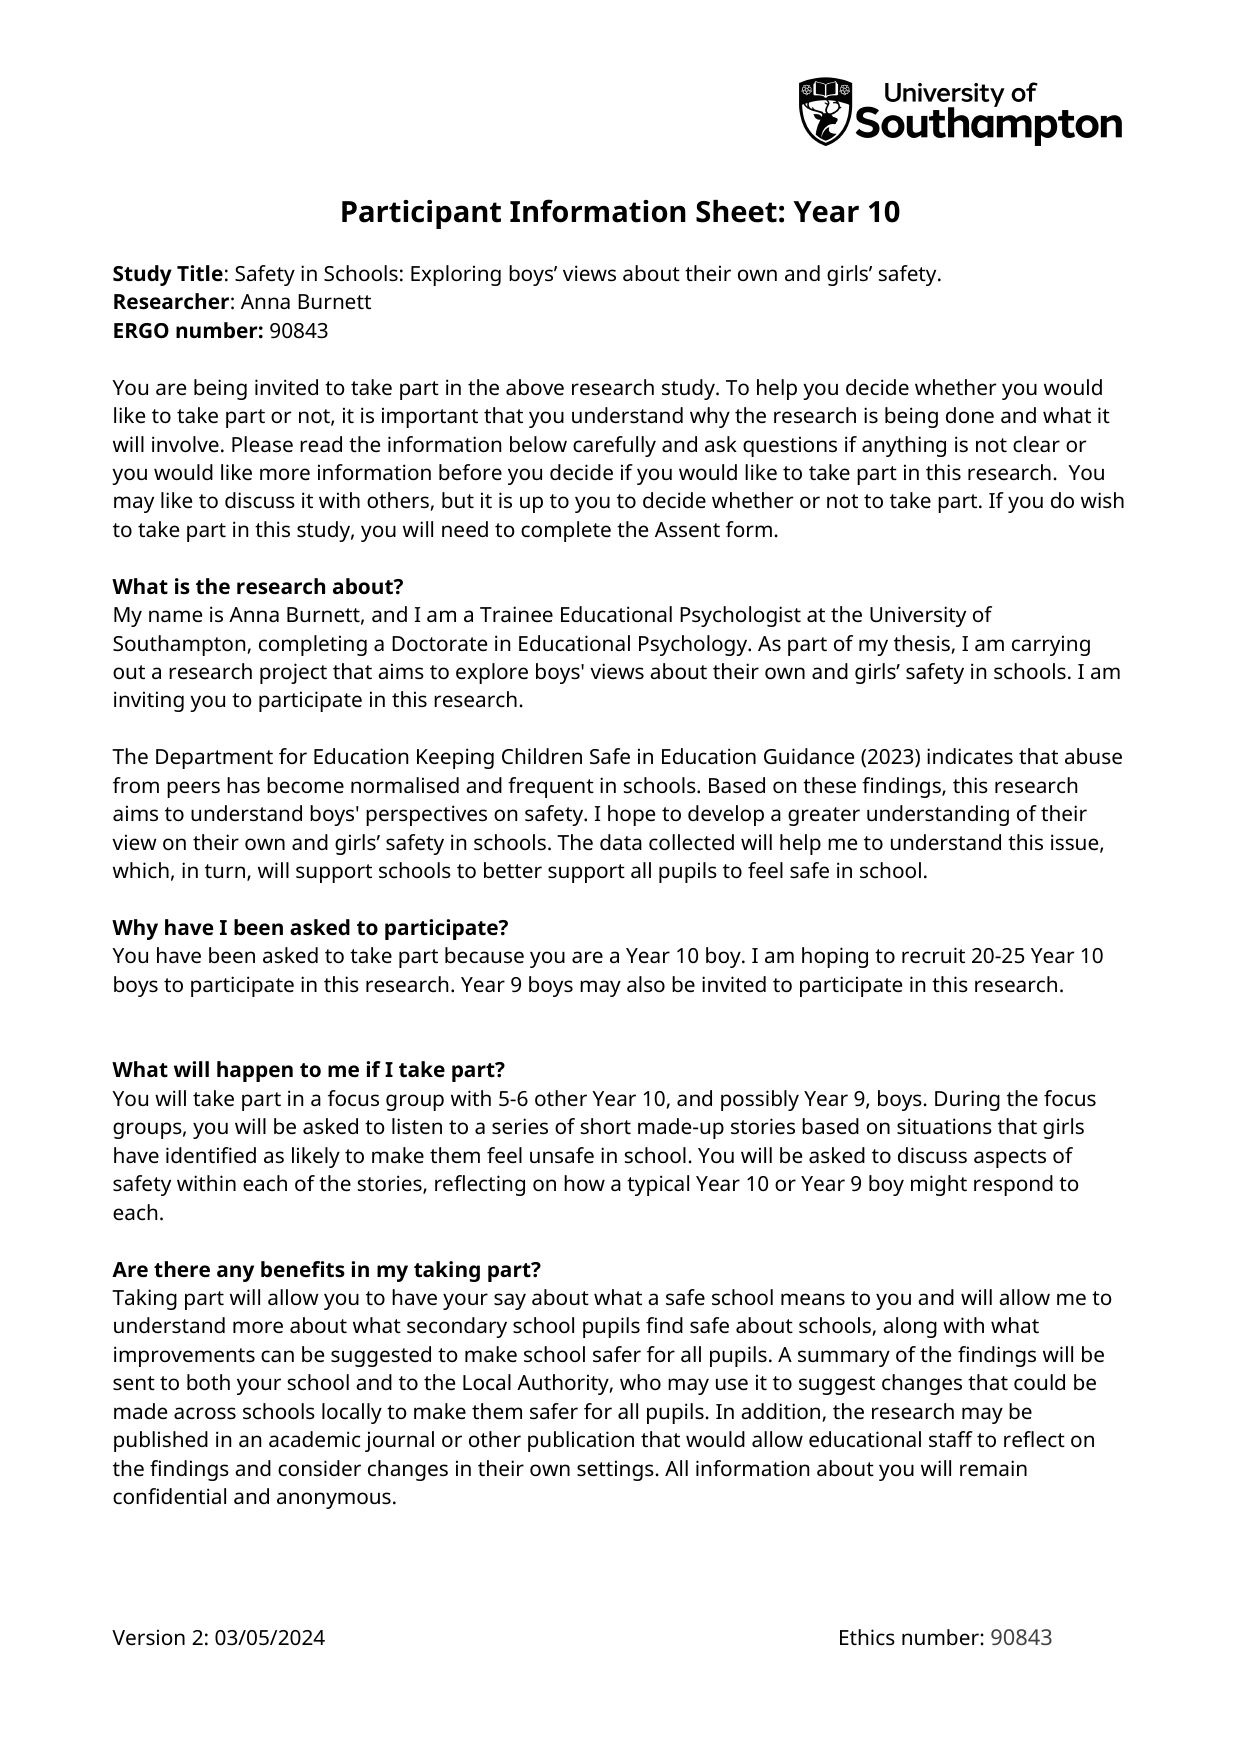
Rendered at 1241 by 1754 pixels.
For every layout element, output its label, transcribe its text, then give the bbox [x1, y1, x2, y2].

text ERGO number: 90843 [112, 316, 1128, 344]
text The Department for Education Keeping Children Safe in Education Guidance (2023) indicates that abuse from peers has become normalised and frequent in schools. Based on these findings, this research aims to understand boys' perspectives on safety. I hope to develop a greater understanding of their view on their own and girls’ safety in schools. The data collected will help me to understand this issue, which, in turn, will support schools to better support all pupils to feel safe in school. [112, 742, 1128, 885]
text You are being invited to take part in the above research study. To help you decide whether you would like to take part or not, it is important that you understand why the research is being done and what it will involve. Please read the information below carefully and ask questions if anything is not clear or you would like more information before you decide if you would like to take part in this research. You may like to discuss it with others, but it is up to you to decide whether or not to take part. If you do wish to take part in this study, you will need to complete the Assent form. [112, 373, 1128, 543]
text You have been asked to take part because you are a Year 10 boy. I am hoping to recruit 20-25 Year 10 boys to participate in this research. Year 9 boys may also be invited to participate in this research. [112, 942, 1128, 998]
picture [794, 73, 1128, 152]
text Researcher: Anna Burnett [112, 287, 1128, 316]
text What is the research about? [112, 572, 1128, 600]
text Are there any benefits in my taking part? [112, 1255, 1128, 1283]
text Participant Information Sheet: Year 10 [112, 191, 1128, 231]
text Study Title: Safety in Schools: Exploring boys’ views about their own and girls’ safety. [112, 259, 1128, 287]
text Why have I been asked to participate? [112, 913, 1128, 942]
text You will take part in a focus group with 5-6 other Year 10, and possibly Year 9, boys. During the focus groups, you will be asked to listen to a series of short made-up stories based on situations that girls have identified as likely to make them feel unsafe in school. You will be asked to discuss aspects of safety within each of the stories, reflecting on how a typical Year 10 or Year 9 boy might respond to each. [112, 1084, 1128, 1226]
text What will happen to me if I take part? [112, 1056, 1128, 1084]
text Taking part will allow you to have your say about what a safe school means to you and will allow me to understand more about what secondary school pupils find safe about schools, along with what improvements can be suggested to make school safer for all pupils. A summary of the findings will be sent to both your school and to the Local Authority, who may use it to suggest changes that could be made across schools locally to make them safer for all pupils. In addition, the research may be published in an academic journal or other publication that would allow educational staff to reflect on the findings and consider changes in their own settings. All information about you will remain confidential and anonymous. [112, 1283, 1128, 1511]
text My name is Anna Burnett, and I am a Trainee Educational Psychologist at the University of Southampton, completing a Doctorate in Educational Psychology. As part of my thesis, I am carrying out a research project that aims to explore boys' views about their own and girls’ safety in schools. I am inviting you to participate in this research. [112, 600, 1128, 714]
